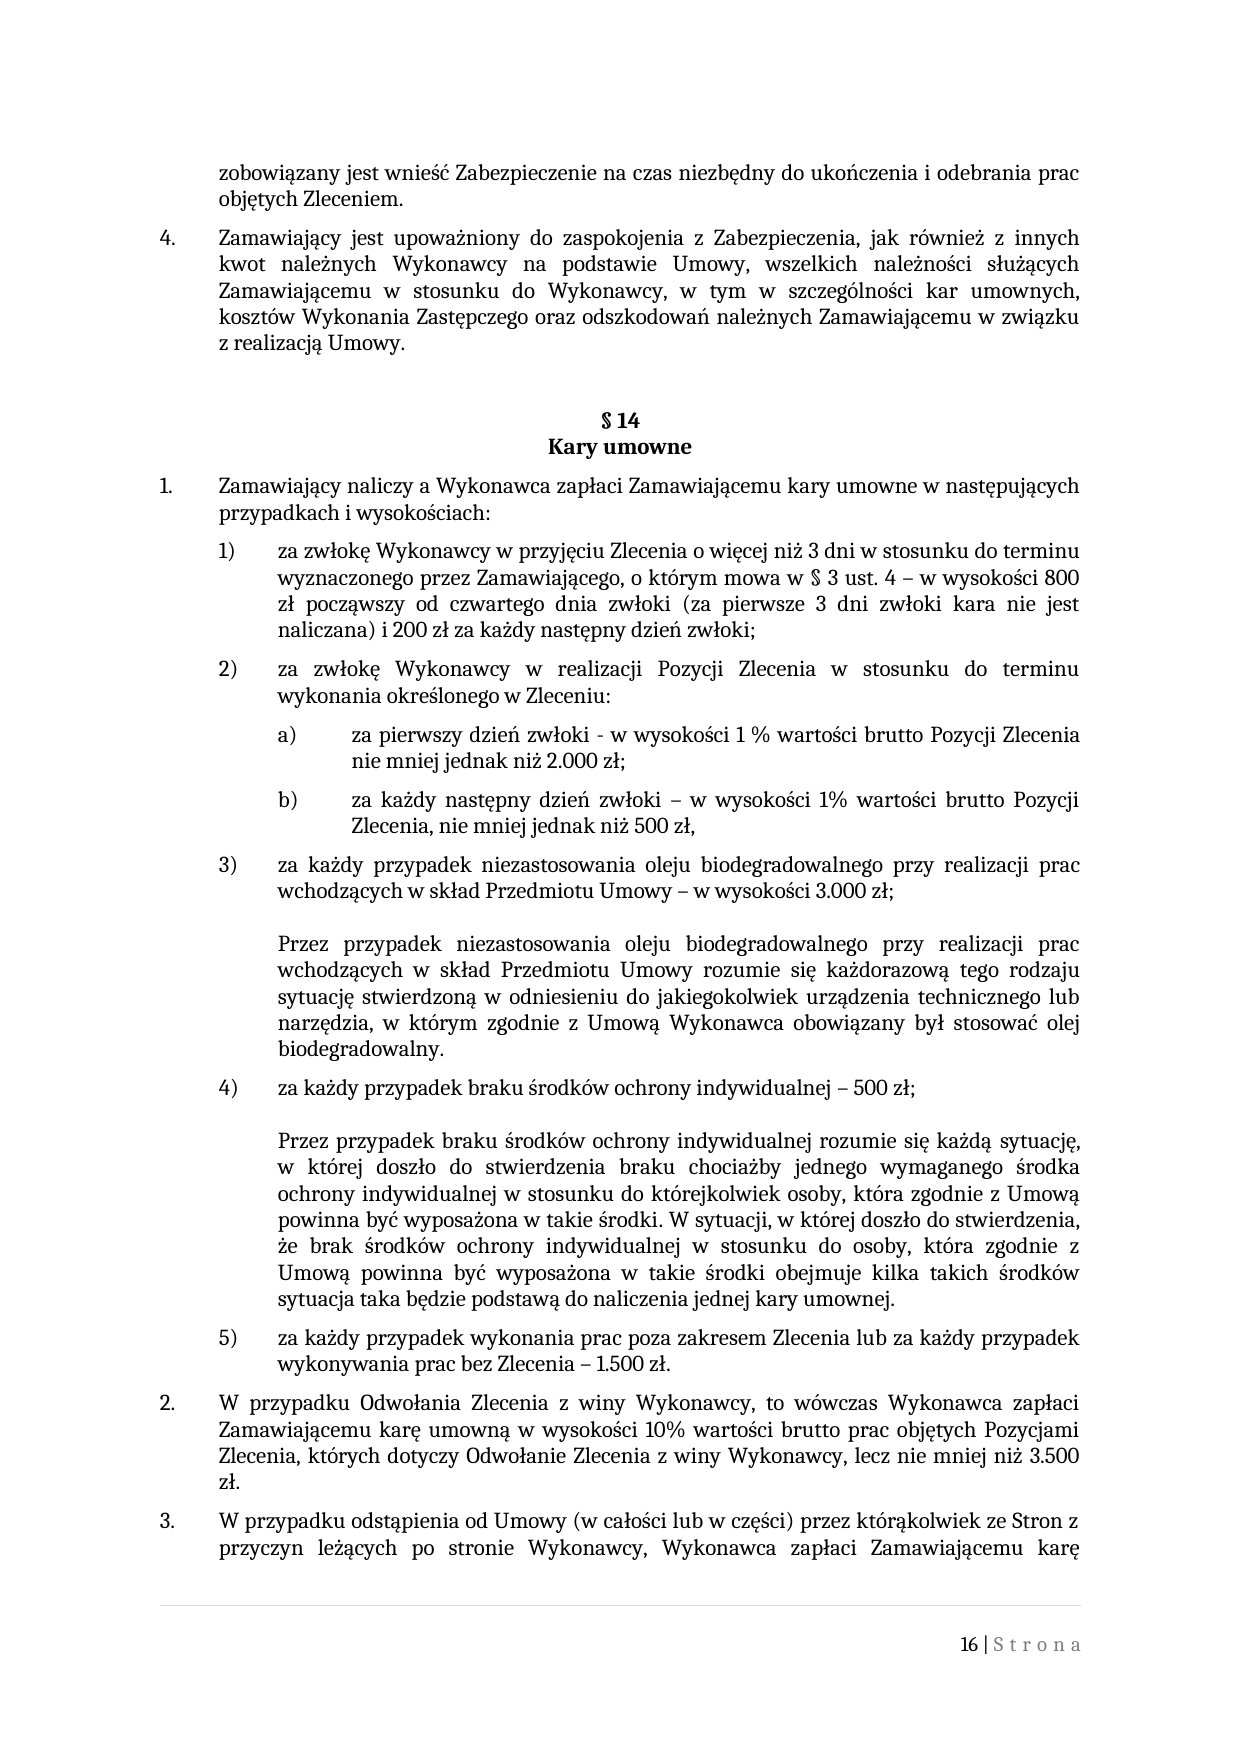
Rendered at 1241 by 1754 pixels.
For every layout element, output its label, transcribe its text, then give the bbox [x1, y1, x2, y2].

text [159, 1508, 1081, 1561]
text 2. W przypadku Odwołania Zlecenia z winy Wykonawcy, to wówczas Wykonawca zapłaci Zamawiającemu karę umowną w wysokości 10% wartości brutto prac objętych Pozycjami Zlecenia, których dotyczy Odwołanie Zlecenia z winy Wykonawcy, lecz nie mniej niż 3.500 zł. [159, 1390, 1081, 1495]
list za każdy przypadek wykonania prac poza zakresem Zlecenia lub za każdy przypadek wykonywania prac bez Zlecenia – 1.500 zł. [218, 1325, 1081, 1377]
list Zamawiający naliczy a Wykonawca zapłaci Zamawiającemu kary umowne w następujących przypadkach i wysokościach: [159, 473, 1081, 526]
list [159, 159, 1081, 212]
text § 14 Kary umowne [159, 408, 1081, 461]
list za każdy przypadek braku środków ochrony indywidualnej – 500 zł; Przez przypadek braku środków ochrony indywidualnej rozumie się każdą sytuację, w której doszło do stwierdzenia braku chociażby jednego wymaganego środka ochrony indywidualnej w stosunku do którejkolwiek osoby, która zgodnie z Umową powinna być wyposażona w takie środki. W sytuacji, w której doszło do stwierdzenia, że brak środków ochrony indywidualnej w stosunku do osoby, która zgodnie z Umową powinna być wyposażona w takie środki obejmuje kilka takich środków sytuacja taka będzie podstawą do naliczenia jednej kary umownej. [218, 1075, 1081, 1312]
list za pierwszy dzień zwłoki - w wysokości 1 % wartości brutto Pozycji Zlecenia nie mniej jednak niż 2.000 zł; [278, 721, 1081, 774]
list za zwłokę Wykonawcy w realizacji Pozycji Zlecenia w stosunku do terminu wykonania określonego w Zleceniu: [218, 656, 1081, 709]
list Zamawiający jest upoważniony do zaspokojenia z Zabezpieczenia, jak również z innych kwot należnych Wykonawcy na podstawie Umowy, wszelkich należności służących Zamawiającemu w stosunku do Wykonawcy, w tym w szczególności kar umownych, kosztów Wykonania Zastępczego oraz odszkodowań należnych Zamawiającemu w związku z realizacją Umowy. [159, 225, 1081, 356]
list za każdy przypadek niezastosowania oleju biodegradowalnego przy realizacji prac wchodzących w skład Przedmiotu Umowy – w wysokości 3.000 zł; Przez przypadek niezastosowania oleju biodegradowalnego przy realizacji prac wchodzących w skład Przedmiotu Umowy rozumie się każdorazową tego rodzaju sytuację stwierdzoną w odniesieniu do jakiegokolwiek urządzenia technicznego lub narzędzia, w którym zgodnie z Umową Wykonawca obowiązany był stosować olej biodegradowalny. [218, 852, 1081, 1063]
list za zwłokę Wykonawcy w przyjęciu Zlecenia o więcej niż 3 dni w stosunku do terminu wyznaczonego przez Zamawiającego, o którym mowa w § 3 ust. 4 – w wysokości 800 zł począwszy od czwartego dnia zwłoki (za pierwsze 3 dni zwłoki kara nie jest naliczana) i 200 zł za każdy następny dzień zwłoki; [218, 538, 1081, 644]
list za każdy następny dzień zwłoki – w wysokości 1% wartości brutto Pozycji Zlecenia, nie mniej jednak niż 500 zł, [278, 787, 1081, 839]
